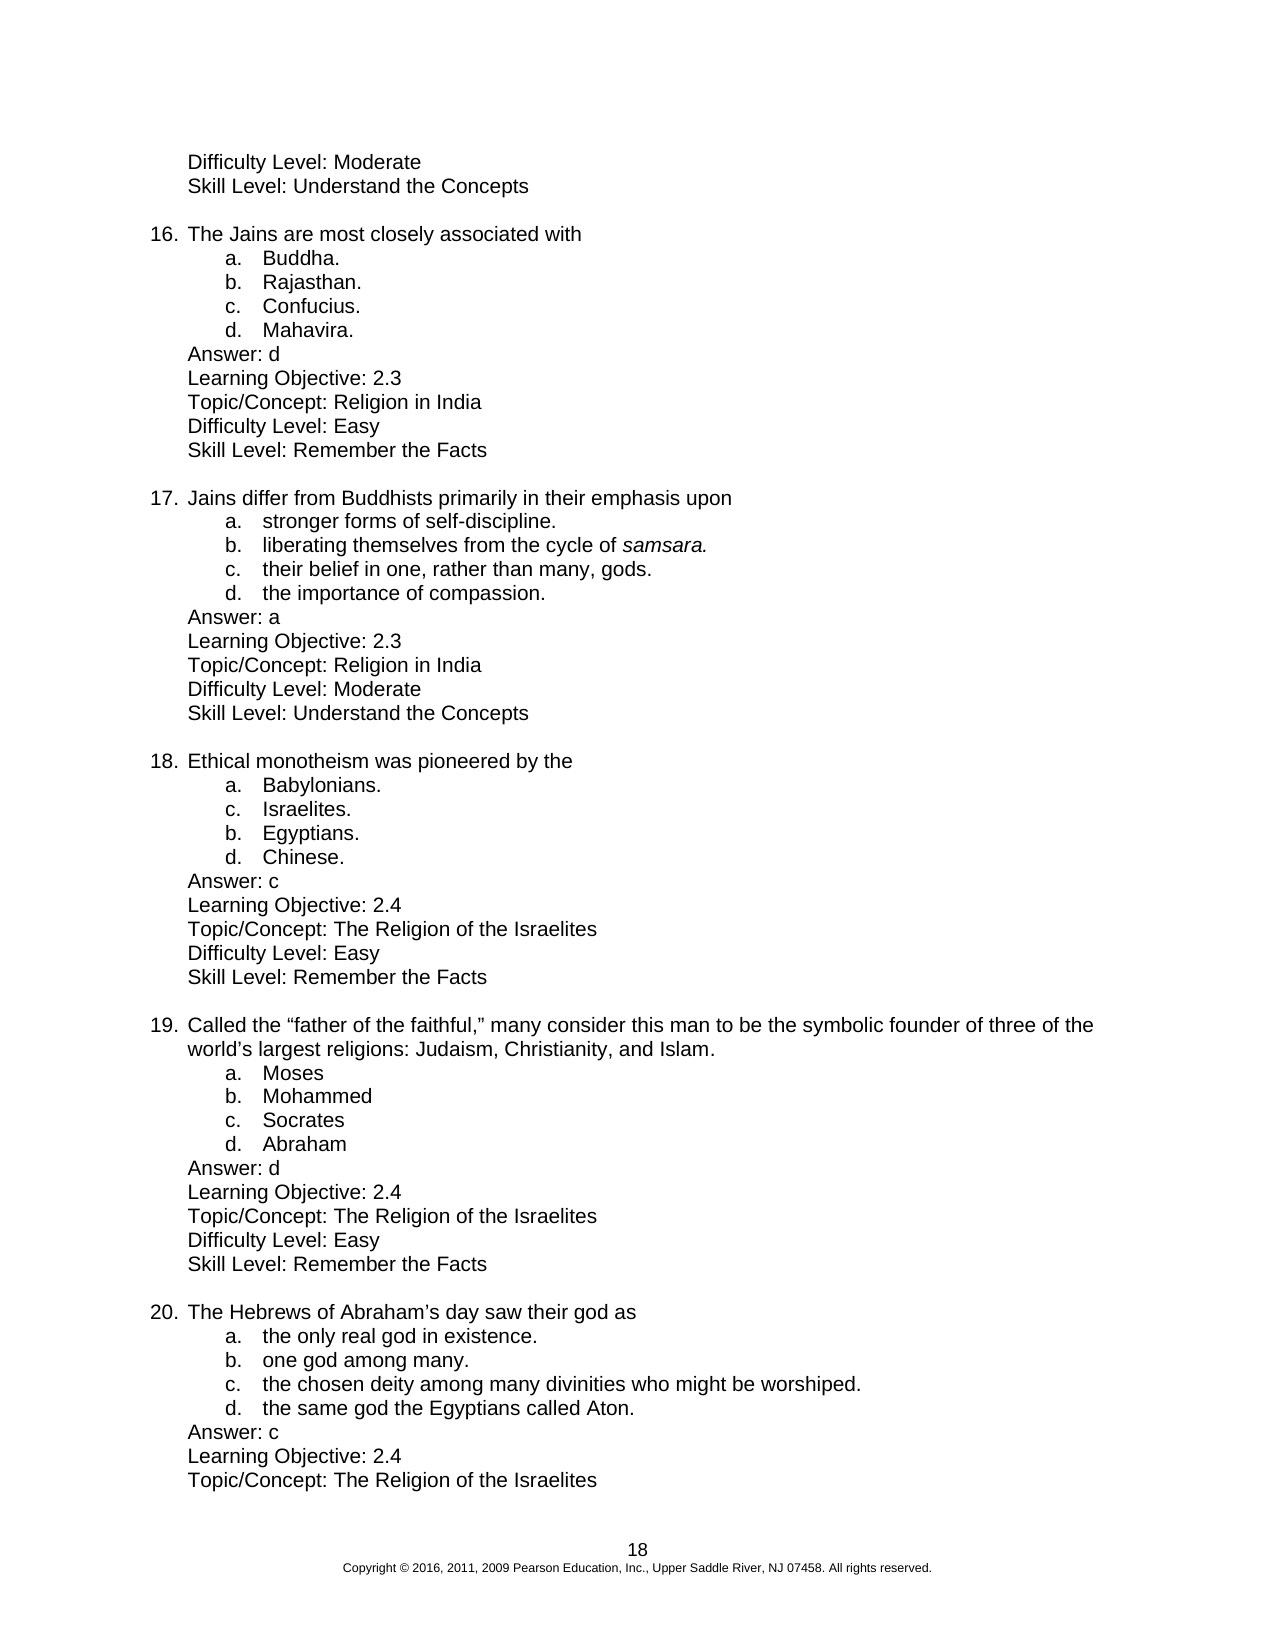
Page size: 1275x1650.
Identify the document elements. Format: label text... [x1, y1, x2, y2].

text Difficulty Level: [187, 1228, 1200, 1252]
list The Jains are most closely associated with [150, 222, 1125, 246]
text Answer: a [187, 605, 1125, 629]
list Ethical monotheism was pioneered by the [150, 749, 1125, 773]
text Learning Objective: [187, 1180, 1200, 1204]
text a. Babylonians. [150, 773, 1125, 797]
text Learning Objective: [187, 366, 1200, 389]
list the same god the Egyptians called Aton. [225, 1396, 1125, 1420]
text c. Socrates [150, 1108, 1125, 1132]
text c. Confucius. [150, 294, 1125, 318]
text Skill Level: [187, 437, 1200, 461]
text Learning Objective: [187, 1444, 1200, 1468]
text Topic/Concept: [187, 917, 1200, 941]
text d. Abraham [150, 1132, 1125, 1156]
text Difficulty Level: [187, 413, 1200, 437]
list their belief in one, rather than many, gods. [225, 557, 1125, 581]
list The Hebrews of Abraham’s day saw their god as [150, 1300, 1125, 1324]
text Learning Objective: [187, 893, 1200, 917]
list Called the “father of the faithful,” many consider this man to be the symbolic founder of three of the world’s largest religions: Judaism, Christianity, and Islam. [150, 1012, 1125, 1060]
text Difficulty Level: [187, 150, 1200, 174]
text Answer: c [187, 869, 1125, 893]
text b. Rajasthan. [150, 270, 1125, 294]
text a. Buddha. [150, 246, 1125, 270]
list the importance of compassion. [225, 581, 1125, 605]
list liberating themselves from the cycle of samsara. [225, 533, 1125, 557]
text Topic/Concept: [187, 389, 1200, 413]
text Learning Objective: [187, 629, 1200, 653]
list the only real god in existence. [225, 1324, 1125, 1348]
text Answer: c [187, 1420, 1125, 1444]
text c. Israelites. [150, 797, 1125, 821]
text Topic/Concept: [187, 1468, 1200, 1492]
text Answer: d [187, 1156, 1125, 1180]
text Skill Level: [187, 174, 1200, 198]
text d. Mahavira. [150, 318, 1125, 342]
text d. Chinese. [150, 845, 1125, 869]
list stronger forms of self-discipline. [225, 509, 1125, 533]
text Topic/Concept: [187, 1204, 1200, 1228]
text b. Mohammed [150, 1084, 1125, 1108]
text Topic/Concept: [187, 653, 1200, 677]
list one god among many. [225, 1348, 1125, 1372]
text Answer: d [187, 342, 1125, 366]
text Difficulty Level: [187, 677, 1200, 701]
text Skill Level: [187, 1252, 1200, 1276]
list the chosen deity among many divinities who might be worshiped. [225, 1372, 1125, 1396]
text Skill Level: [187, 964, 1200, 988]
text Difficulty Level: [187, 941, 1200, 964]
text a. Moses [150, 1060, 1125, 1084]
list Jains differ from Buddhists primarily in their emphasis upon [150, 485, 1125, 509]
text Skill Level: [187, 701, 1200, 725]
text b. Egyptians. [150, 821, 1125, 845]
